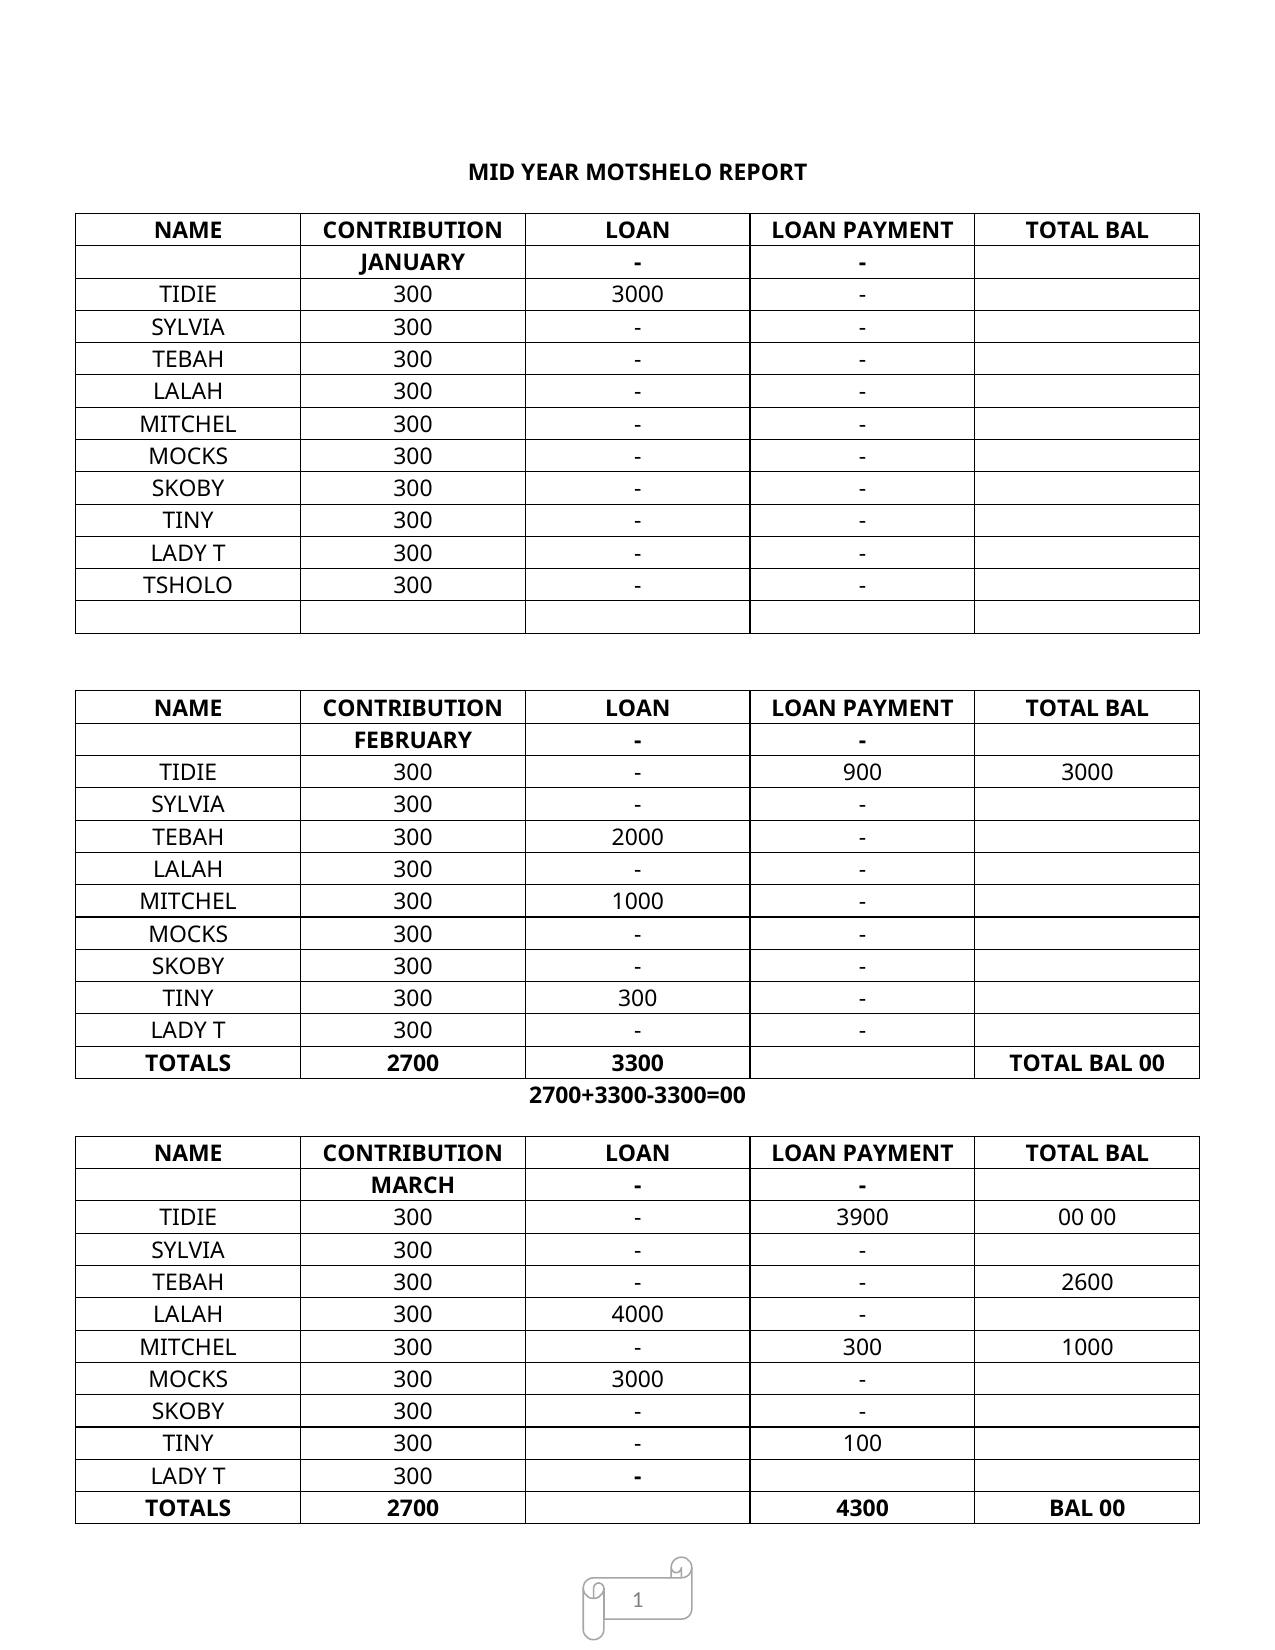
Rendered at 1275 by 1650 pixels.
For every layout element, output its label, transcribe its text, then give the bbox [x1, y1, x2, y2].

table_cell [975, 788, 1199, 819]
table_cell TEBAH [76, 343, 300, 374]
table_cell [975, 505, 1199, 536]
table_cell 300 [301, 505, 525, 536]
table_header LOAN [526, 1137, 749, 1168]
table_cell 900 [751, 756, 974, 787]
table_cell 2600 [975, 1266, 1199, 1297]
table_cell 300 [301, 408, 525, 439]
table_cell - [526, 311, 749, 342]
table_cell 300 [301, 311, 525, 342]
table_cell TIDIE [76, 756, 300, 787]
table_cell - [526, 950, 749, 981]
table_header NAME [76, 1137, 300, 1168]
table_cell SYLVIA [76, 311, 300, 342]
table_cell TIDIE [76, 1201, 300, 1233]
table_cell - [526, 343, 749, 374]
table_cell - [526, 918, 749, 949]
table_cell LALAH [76, 375, 300, 407]
table_header LOAN [526, 691, 749, 723]
table_cell [975, 1428, 1199, 1459]
table_header LOAN PAYMENT [751, 1137, 974, 1168]
table_header CONTRIBUTION [301, 214, 525, 245]
table_cell - [526, 1395, 749, 1426]
table_cell 1000 [526, 885, 749, 916]
table_cell SKOBY [76, 1395, 300, 1426]
table_cell [76, 1169, 300, 1200]
table_cell - [751, 375, 974, 407]
table_cell MARCH [301, 1169, 525, 1200]
table_cell - [751, 279, 974, 310]
table_cell [975, 1234, 1199, 1265]
table_cell 300 [301, 1363, 525, 1394]
table_header CONTRIBUTION [301, 691, 525, 723]
table_header LOAN [526, 214, 749, 245]
table_cell 300 [301, 440, 525, 471]
table_cell 4000 [526, 1298, 749, 1329]
table_cell - [526, 1169, 749, 1200]
table_cell [975, 279, 1199, 310]
table_cell 300 [301, 1266, 525, 1297]
table_header CONTRIBUTION [301, 1137, 525, 1168]
table_cell - [751, 724, 974, 755]
table_cell - [751, 918, 974, 949]
table_cell - [526, 472, 749, 503]
table_cell 100 [751, 1428, 974, 1459]
table_cell [975, 982, 1199, 1013]
table_cell [975, 1363, 1199, 1394]
table_cell [975, 1298, 1199, 1329]
table_cell 2000 [526, 821, 749, 852]
table_cell [975, 1395, 1199, 1426]
table_cell SKOBY [76, 472, 300, 503]
table_cell 300 [301, 1460, 525, 1491]
table_cell [76, 724, 300, 755]
table_cell TEBAH [76, 1266, 300, 1297]
table_cell - [751, 408, 974, 439]
table_cell [975, 601, 1199, 633]
table_cell [975, 246, 1199, 277]
table_cell - [751, 1169, 974, 1200]
table_cell 300 [301, 343, 525, 374]
table_cell [751, 1460, 974, 1491]
table_cell - [526, 375, 749, 407]
table_cell 300 [526, 982, 749, 1013]
table_cell 3000 [526, 1363, 749, 1394]
table_cell 1000 [975, 1331, 1199, 1362]
table_cell [975, 472, 1199, 503]
table_cell - [526, 246, 749, 277]
table_cell - [526, 853, 749, 884]
table_cell - [751, 1363, 974, 1394]
table_cell 300 [301, 375, 525, 407]
table_cell - [526, 505, 749, 536]
table_cell - [751, 1395, 974, 1426]
table_cell FEBRUARY [301, 724, 525, 755]
table_cell TINY [76, 982, 300, 1013]
table_cell - [526, 724, 749, 755]
table_cell 300 [301, 756, 525, 787]
table_cell 300 [301, 537, 525, 568]
table_cell - [751, 821, 974, 852]
table_cell 300 [301, 1395, 525, 1426]
table_cell 300 [301, 1428, 525, 1459]
table_cell [975, 1460, 1199, 1491]
table_cell TOTALS [76, 1492, 300, 1523]
table_cell LALAH [76, 853, 300, 884]
table_cell [975, 537, 1199, 568]
table_cell [76, 601, 300, 633]
table_cell MOCKS [76, 1363, 300, 1394]
table_cell - [751, 569, 974, 600]
table_cell TIDIE [76, 279, 300, 310]
table_cell - [751, 1014, 974, 1046]
table_cell LADY T [76, 1014, 300, 1046]
table_cell TINY [76, 1428, 300, 1459]
table_cell 300 [301, 279, 525, 310]
table_cell 300 [301, 853, 525, 884]
table_cell 300 [301, 472, 525, 503]
table_cell [975, 885, 1199, 916]
table_cell 300 [751, 1331, 974, 1362]
table_cell [975, 343, 1199, 374]
table_cell [526, 601, 749, 633]
table_cell MOCKS [76, 918, 300, 949]
table_cell 300 [301, 885, 525, 916]
table_header LOAN PAYMENT [751, 214, 974, 245]
table_cell 300 [301, 1298, 525, 1329]
table_cell 3300 [526, 1047, 749, 1078]
table_cell LADY T [76, 537, 300, 568]
table_cell - [751, 246, 974, 277]
table_cell TSHOLO [76, 569, 300, 600]
table_cell - [526, 408, 749, 439]
table_header TOTAL BAL [975, 214, 1199, 245]
table_cell [975, 853, 1199, 884]
table_cell - [751, 343, 974, 374]
table_cell 300 [301, 788, 525, 819]
table_cell [975, 1014, 1199, 1046]
table_cell 300 [301, 821, 525, 852]
table_cell - [526, 440, 749, 471]
table_cell MITCHEL [76, 885, 300, 916]
table_cell 300 [301, 950, 525, 981]
table_header NAME [76, 214, 300, 245]
table_cell - [751, 505, 974, 536]
table_cell LADY T [76, 1460, 300, 1491]
table_cell 300 [301, 569, 525, 600]
table_cell [975, 1169, 1199, 1200]
table_cell MOCKS [76, 440, 300, 471]
table_cell - [526, 788, 749, 819]
table_cell - [526, 537, 749, 568]
table_cell [975, 918, 1199, 949]
table_cell [975, 311, 1199, 342]
table_header LOAN PAYMENT [751, 691, 974, 723]
table_cell - [751, 472, 974, 503]
table_cell 300 [301, 918, 525, 949]
table_cell - [751, 950, 974, 981]
table_cell - [526, 1331, 749, 1362]
table_cell - [751, 853, 974, 884]
table_cell - [751, 440, 974, 471]
table_cell [751, 601, 974, 633]
table_header TOTAL BAL [975, 1137, 1199, 1168]
table_cell TEBAH [76, 821, 300, 852]
table_cell - [526, 1428, 749, 1459]
table_cell SYLVIA [76, 1234, 300, 1265]
table_cell JANUARY [301, 246, 525, 277]
table_cell MITCHEL [76, 1331, 300, 1362]
table_cell [301, 601, 525, 633]
table_cell BAL 00 [975, 1492, 1199, 1523]
table_cell 2700 [301, 1047, 525, 1078]
table_cell - [751, 311, 974, 342]
table_cell - [751, 537, 974, 568]
table_cell [975, 950, 1199, 981]
table_cell 300 [301, 1201, 525, 1233]
table_cell [975, 821, 1199, 852]
table_cell - [526, 569, 749, 600]
table_cell - [526, 756, 749, 787]
table_cell - [526, 1266, 749, 1297]
table_cell 3000 [975, 756, 1199, 787]
table_cell 3000 [526, 279, 749, 310]
table_cell [526, 1492, 749, 1523]
table_cell 3900 [751, 1201, 974, 1233]
table_cell SYLVIA [76, 788, 300, 819]
table_cell - [751, 1234, 974, 1265]
table_cell SKOBY [76, 950, 300, 981]
table_cell [751, 1047, 974, 1078]
table_cell [975, 724, 1199, 755]
table_cell - [751, 1266, 974, 1297]
text MID YEAR MOTSHELO REPORT [75, 156, 1200, 187]
table_cell TOTAL BAL 00 [975, 1047, 1199, 1078]
table_cell 300 [301, 982, 525, 1013]
table_header TOTAL BAL [975, 691, 1199, 723]
table_cell - [526, 1201, 749, 1233]
table_cell [975, 408, 1199, 439]
table_cell 300 [301, 1014, 525, 1046]
table_cell [975, 440, 1199, 471]
table_cell TINY [76, 505, 300, 536]
table_cell 300 [301, 1234, 525, 1265]
table_cell [975, 375, 1199, 407]
table_cell - [751, 788, 974, 819]
table_header NAME [76, 691, 300, 723]
table_cell [76, 246, 300, 277]
table_cell MITCHEL [76, 408, 300, 439]
table_cell 2700 [301, 1492, 525, 1523]
table_cell 300 [301, 1331, 525, 1362]
table_cell LALAH [76, 1298, 300, 1329]
table_cell - [751, 1298, 974, 1329]
table_cell - [526, 1460, 749, 1491]
table_cell TOTALS [76, 1047, 300, 1078]
table_cell - [751, 885, 974, 916]
table_cell 00 00 [975, 1201, 1199, 1233]
text 2700+3300-3300=00 [75, 1079, 1200, 1110]
table_cell - [751, 982, 974, 1013]
table_cell - [526, 1234, 749, 1265]
table_cell - [526, 1014, 749, 1046]
table_cell [975, 569, 1199, 600]
table_cell 4300 [751, 1492, 974, 1523]
